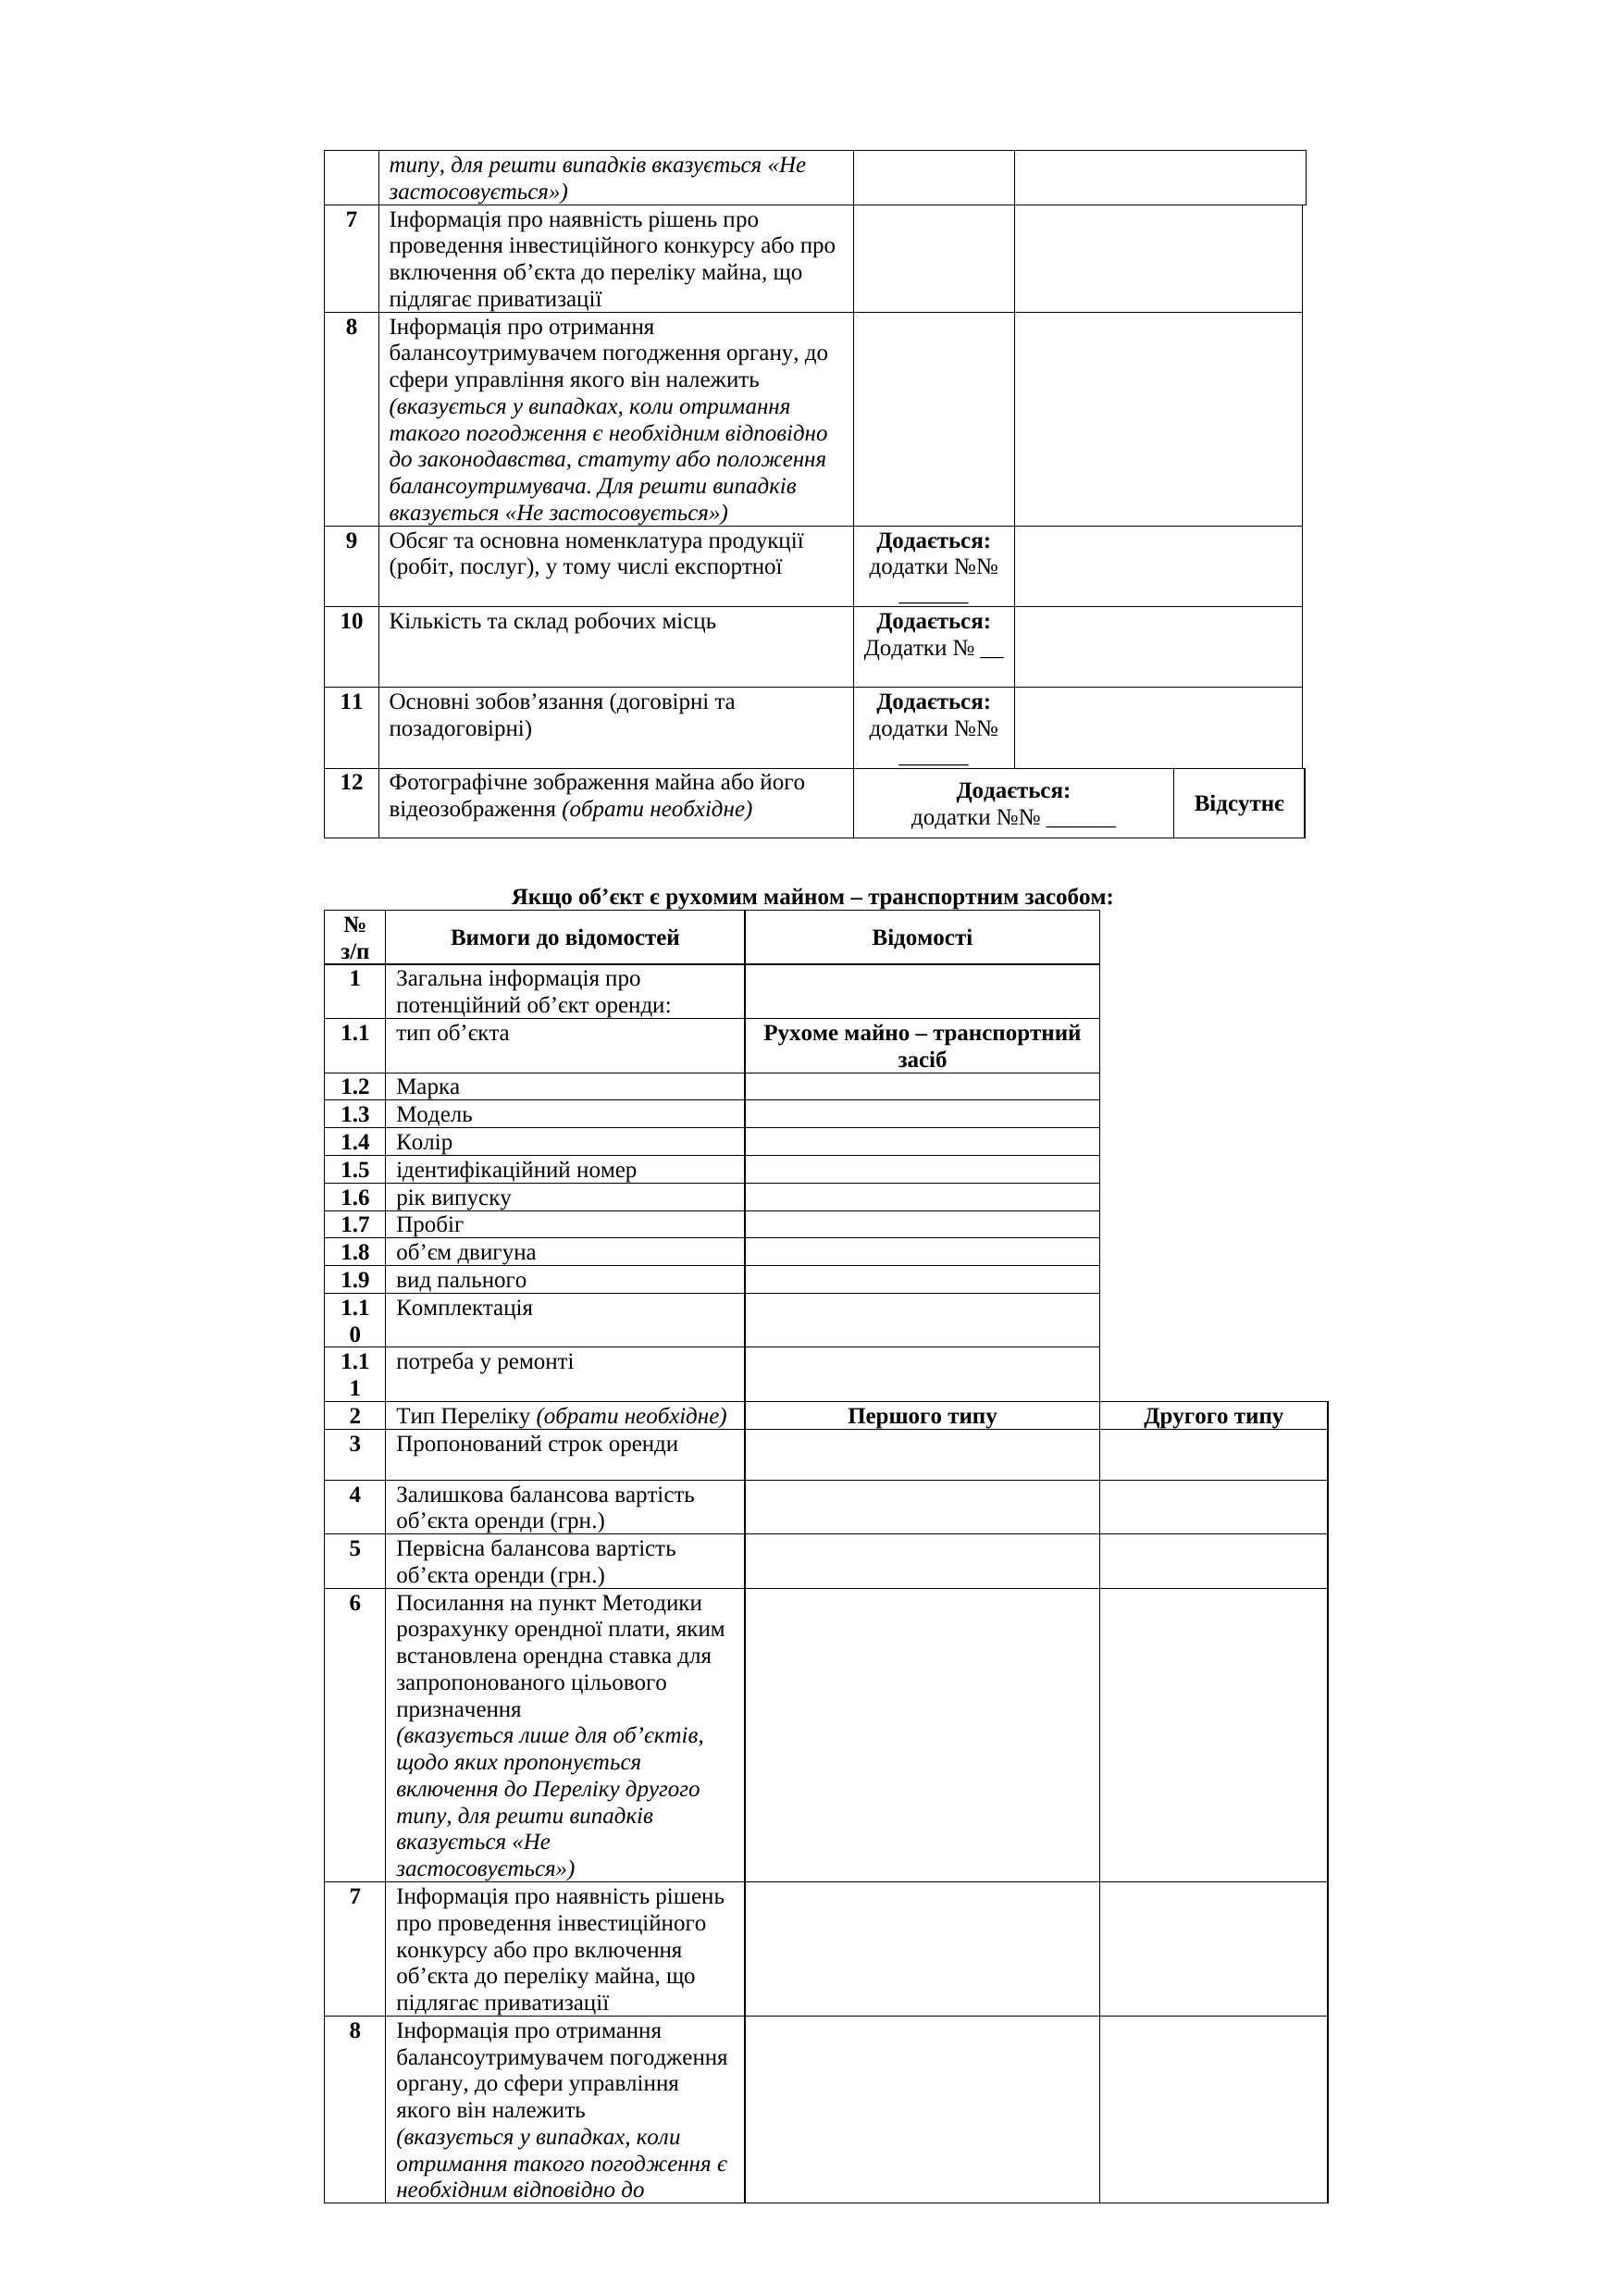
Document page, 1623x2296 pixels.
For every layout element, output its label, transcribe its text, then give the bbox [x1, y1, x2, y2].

table_cell [746, 1294, 1099, 1347]
table_cell [746, 1156, 1099, 1183]
table_cell [746, 1211, 1099, 1237]
table_cell [1015, 688, 1302, 767]
table_cell Кількість та склад робочих місць [379, 607, 853, 687]
table_cell [1100, 1882, 1327, 2016]
table_cell [746, 2017, 1099, 2203]
table_cell [1100, 1430, 1327, 1480]
table_cell 1.8 [325, 1238, 385, 1265]
table_cell Додається: додатки №№ ______ [854, 769, 1173, 838]
table_cell 5 [325, 1534, 385, 1588]
table_cell [1100, 1481, 1327, 1533]
table_cell Комплектація [386, 1294, 744, 1347]
text Якщо об’єкт є рухомим майном – транспортним засобом: [335, 883, 1291, 910]
table_cell 1.5 [325, 1156, 385, 1183]
table_cell рік випуску [386, 1184, 744, 1210]
table_cell 4 [325, 1481, 385, 1533]
table_cell 9 [325, 527, 378, 606]
table_cell [746, 1534, 1099, 1588]
table_header Відомості [746, 911, 1099, 963]
table_cell 3 [325, 1430, 385, 1480]
table_cell 6 [325, 151, 378, 205]
table_cell тип об’єкта [386, 1019, 744, 1072]
table_cell [746, 1266, 1099, 1293]
table_cell [854, 205, 1014, 312]
table_cell Тип Переліку (обрати необхідне) [386, 1402, 744, 1429]
table_cell [746, 1882, 1099, 2016]
table_cell [854, 313, 1014, 526]
table_cell [746, 1430, 1099, 1480]
table_cell Обсяг та основна номенклатура продукції (робіт, послуг), у тому числі експортної [379, 527, 853, 606]
table_cell 1 [325, 965, 385, 1018]
table_cell Колір [386, 1128, 744, 1155]
table_cell Відсутнє [1174, 769, 1304, 838]
table_cell [746, 1100, 1099, 1127]
table_cell [746, 1074, 1099, 1099]
table_cell 11 [325, 688, 378, 767]
table_cell потреба у ремонті [386, 1347, 744, 1401]
table_cell 2 [325, 1402, 385, 1429]
table_cell 12 [325, 769, 378, 838]
table_cell 1.7 [325, 1211, 385, 1237]
table_header Вимоги до відомостей [386, 911, 744, 963]
table_cell 1.6 [325, 1184, 385, 1210]
table_cell [1015, 151, 1306, 205]
table_cell [1015, 205, 1302, 312]
table_cell Фотографічне зображення майна або його відеозображення (обрати необхідне) [379, 769, 853, 838]
table_cell [746, 1184, 1099, 1210]
table_cell Першого типу [746, 1402, 1099, 1429]
table_cell [746, 1481, 1099, 1533]
table_cell [1100, 1534, 1327, 1588]
table_cell Загальна інформація про потенційний об’єкт оренди: [386, 965, 744, 1018]
table_cell Інформація про наявність рішень про проведення інвестиційного конкурсу або про включення об’єкта до переліку майна, що підлягає приватизації [379, 205, 853, 312]
table_cell 1.4 [325, 1128, 385, 1155]
table_cell [1015, 527, 1302, 606]
table_cell [1015, 607, 1302, 687]
table_cell 1.11 [325, 1347, 385, 1401]
table_cell ідентифікаційний номер [386, 1156, 744, 1183]
table_cell 6 [325, 1589, 385, 1881]
table_cell [746, 1128, 1099, 1155]
table_cell Пробіг [386, 1211, 744, 1237]
table_header № з/п [325, 911, 385, 963]
table_cell Марка [386, 1074, 744, 1099]
table_cell 7 [325, 1882, 385, 2016]
table_cell Залишкова балансова вартість об’єкта оренди (грн.) [386, 1481, 744, 1533]
table_cell [746, 965, 1099, 1018]
table_cell Інформація про наявність рішень про проведення інвестиційного конкурсу або про включення об’єкта до переліку майна, що підлягає приватизації [386, 1882, 744, 2016]
table_cell 8 [325, 313, 378, 526]
table_cell Рухоме майно – транспортний засіб [746, 1019, 1099, 1072]
table_cell 1.3 [325, 1100, 385, 1127]
table_cell Додається: додатки №№ ______ [854, 688, 1014, 767]
table_cell 1.1 [325, 1019, 385, 1072]
table_cell 10 [325, 607, 378, 687]
table_cell Основні зобов’язання (договірні та позадоговірні) [379, 688, 853, 767]
table_cell Первісна балансова вартість об’єкта оренди (грн.) [386, 1534, 744, 1588]
table_cell [746, 1347, 1099, 1401]
table_cell вид пального [386, 1266, 744, 1293]
table_cell [746, 1589, 1099, 1881]
table_cell 1.2 [325, 1074, 385, 1099]
table_cell об’єм двигуна [386, 1238, 744, 1265]
table_cell Другого типу [1100, 1402, 1327, 1429]
table_cell [1100, 1589, 1327, 1881]
table_cell 8 [325, 2017, 385, 2203]
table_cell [379, 151, 853, 205]
table_cell Пропонований строк оренди [386, 1430, 744, 1480]
table_cell 1.9 [325, 1266, 385, 1293]
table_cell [386, 2017, 744, 2203]
table_cell Модель [386, 1100, 744, 1127]
table_cell [854, 151, 1014, 205]
table_cell 1.10 [325, 1294, 385, 1347]
table_cell 7 [325, 205, 378, 312]
table_cell [746, 1238, 1099, 1265]
table_cell Додається: Додатки № __ [854, 607, 1014, 687]
table_cell [1015, 313, 1302, 526]
table_cell Додається: додатки №№ ______ [854, 527, 1014, 606]
table_cell [1100, 2017, 1327, 2203]
